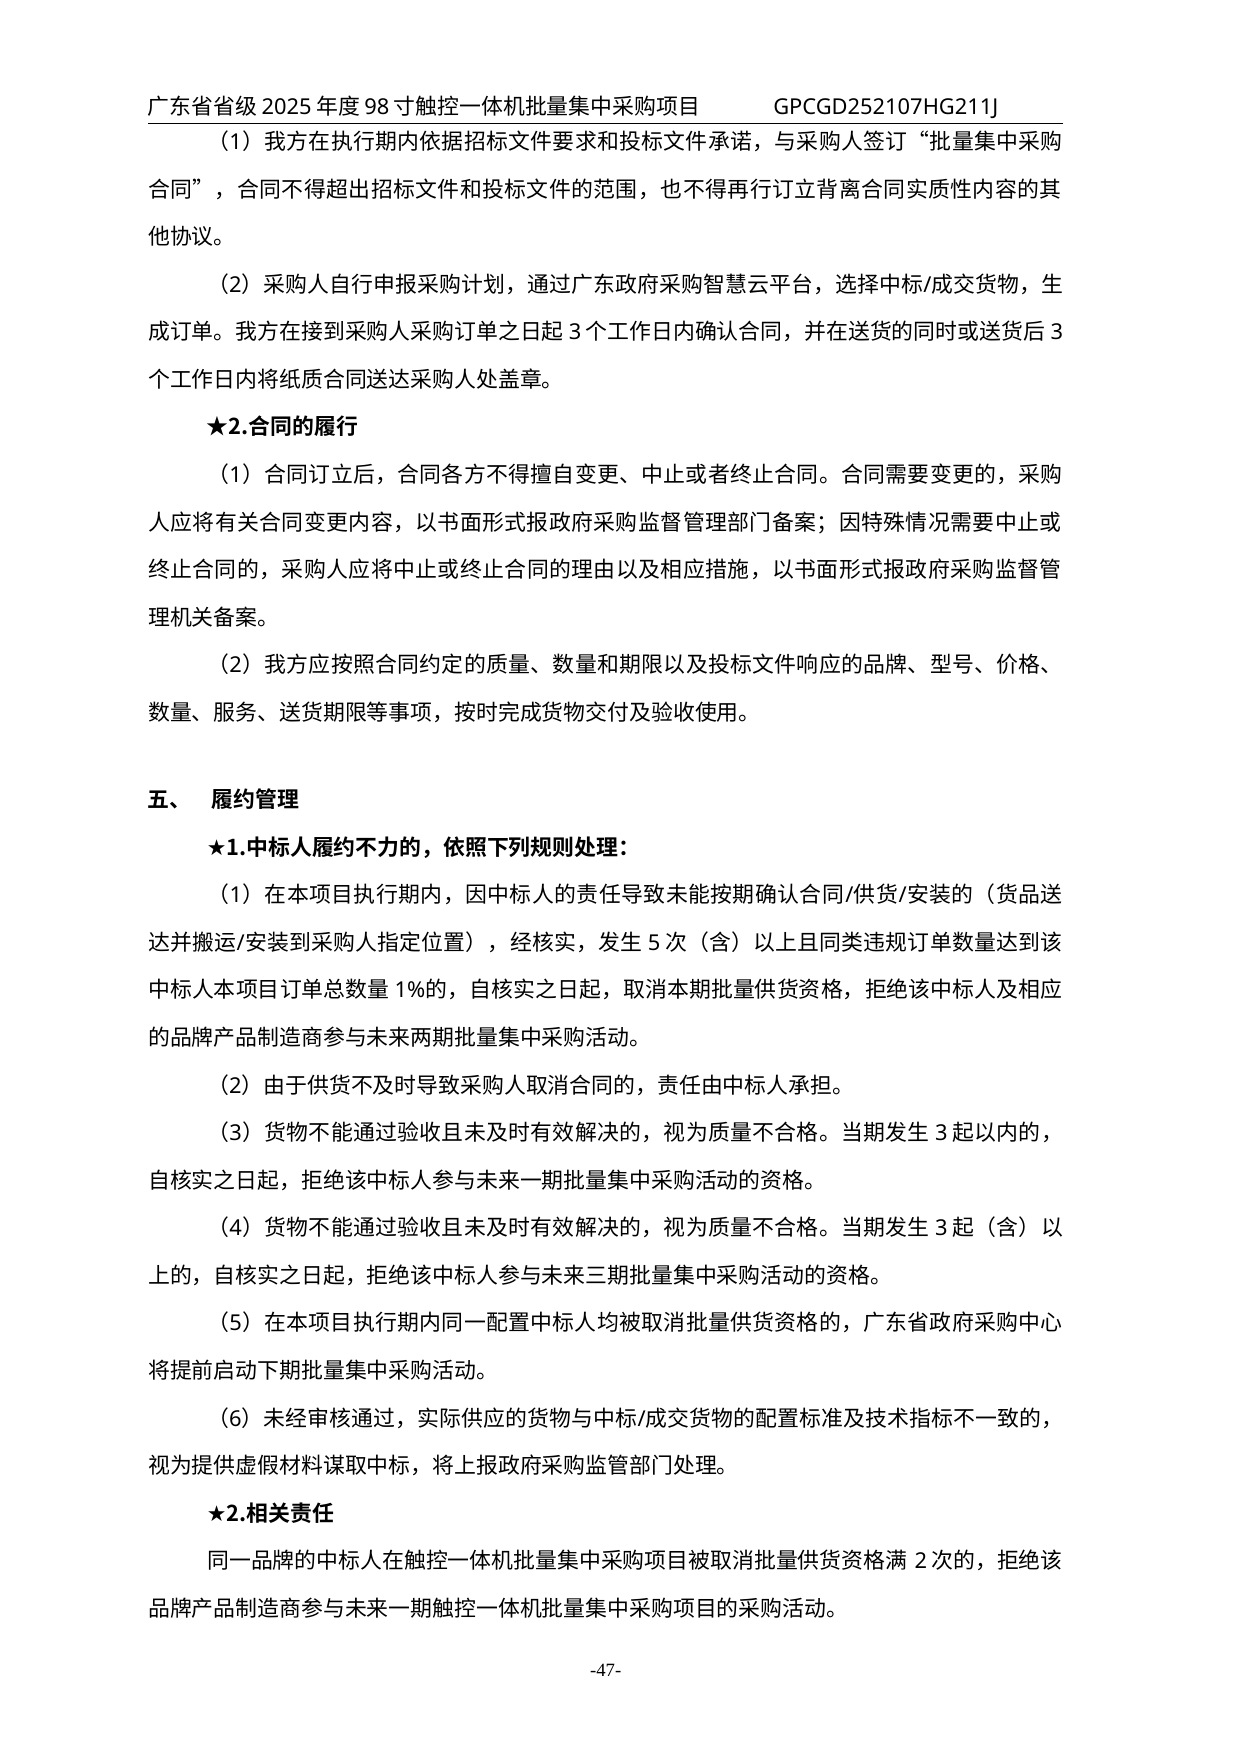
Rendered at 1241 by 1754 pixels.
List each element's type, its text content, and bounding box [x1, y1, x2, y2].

text （3）货物不能通过验收且未及时有效解决的，视为质量不合格。当期发生3起以内的，自核实之日起，拒绝该中标人参与未来一期批量集中采购活动的资格。 [148, 1115, 1063, 1194]
text 同一品牌的中标人在触控一体机批量集中采购项目被取消批量供货资格满2次的，拒绝该品牌产品制造商参与未来一期触控一体机批量集中采购项目的采购活动。 [148, 1543, 1063, 1622]
text （6）未经审核通过，实际供应的货物与中标/成交货物的配置标准及技术指标不一致的，视为提供虚假材料谋取中标，将上报政府采购监管部门处理。 [148, 1401, 1063, 1480]
text （1）我方在执行期内依据招标文件要求和投标文件承诺，与采购人签订“批量集中采购合同”，合同不得超出招标文件和投标文件的范围，也不得再行订立背离合同实质性内容的其他协议。 [148, 124, 1063, 251]
text ★2.相关责任 [148, 1496, 1063, 1527]
text ★2.合同的履行 [148, 409, 1063, 441]
text （2）我方应按照合同约定的质量、数量和期限以及投标文件响应的品牌、型号、价格、数量、服务、送货期限等事项，按时完成货物交付及验收使用。 [148, 647, 1063, 726]
text （2）采购人自行申报采购计划，通过广东政府采购智慧云平台，选择中标/成交货物，生成订单。我方在接到采购人采购订单之日起3个工作日内确认合同，并在送货的同时或送货后 3 个工作日内将纸质合同送达采购人处盖章。 [148, 267, 1063, 393]
text ★1.中标人履约不力的，依照下列规则处理： [148, 830, 1063, 861]
text （1）合同订立后，合同各方不得擅自变更、中止或者终止合同。合同需要变更的，采购人应将有关合同变更内容，以书面形式报政府采购监督管理部门备案；因特殊情况需要中止或终止合同的，采购人应将中止或终止合同的理由以及相应措施，以书面形式报政府采购监督管理机关备案。 [148, 457, 1063, 631]
subtitle 五、 履约管理 [148, 782, 1063, 814]
text （2）由于供货不及时导致采购人取消合同的，责任由中标人承担。 [148, 1068, 1063, 1099]
text （4）货物不能通过验收且未及时有效解决的，视为质量不合格。当期发生3起（含）以上的，自核实之日起，拒绝该中标人参与未来三期批量集中采购活动的资格。 [148, 1210, 1063, 1289]
text （5）在本项目执行期内同一配置中标人均被取消批量供货资格的，广东省政府采购中心将提前启动下期批量集中采购活动。 [148, 1305, 1063, 1385]
text （1）在本项目执行期内，因中标人的责任导致未能按期确认合同/供货/安装的（货品送达并搬运/安装到采购人指定位置），经核实，发生5次（含）以上且同类违规订单数量达到该中标人本项目订单总数量1%的，自核实之日起，取消本期批量供货资格，拒绝该中标人及相应的品牌产品制造商参与未来两期批量集中采购活动。 [148, 877, 1063, 1052]
